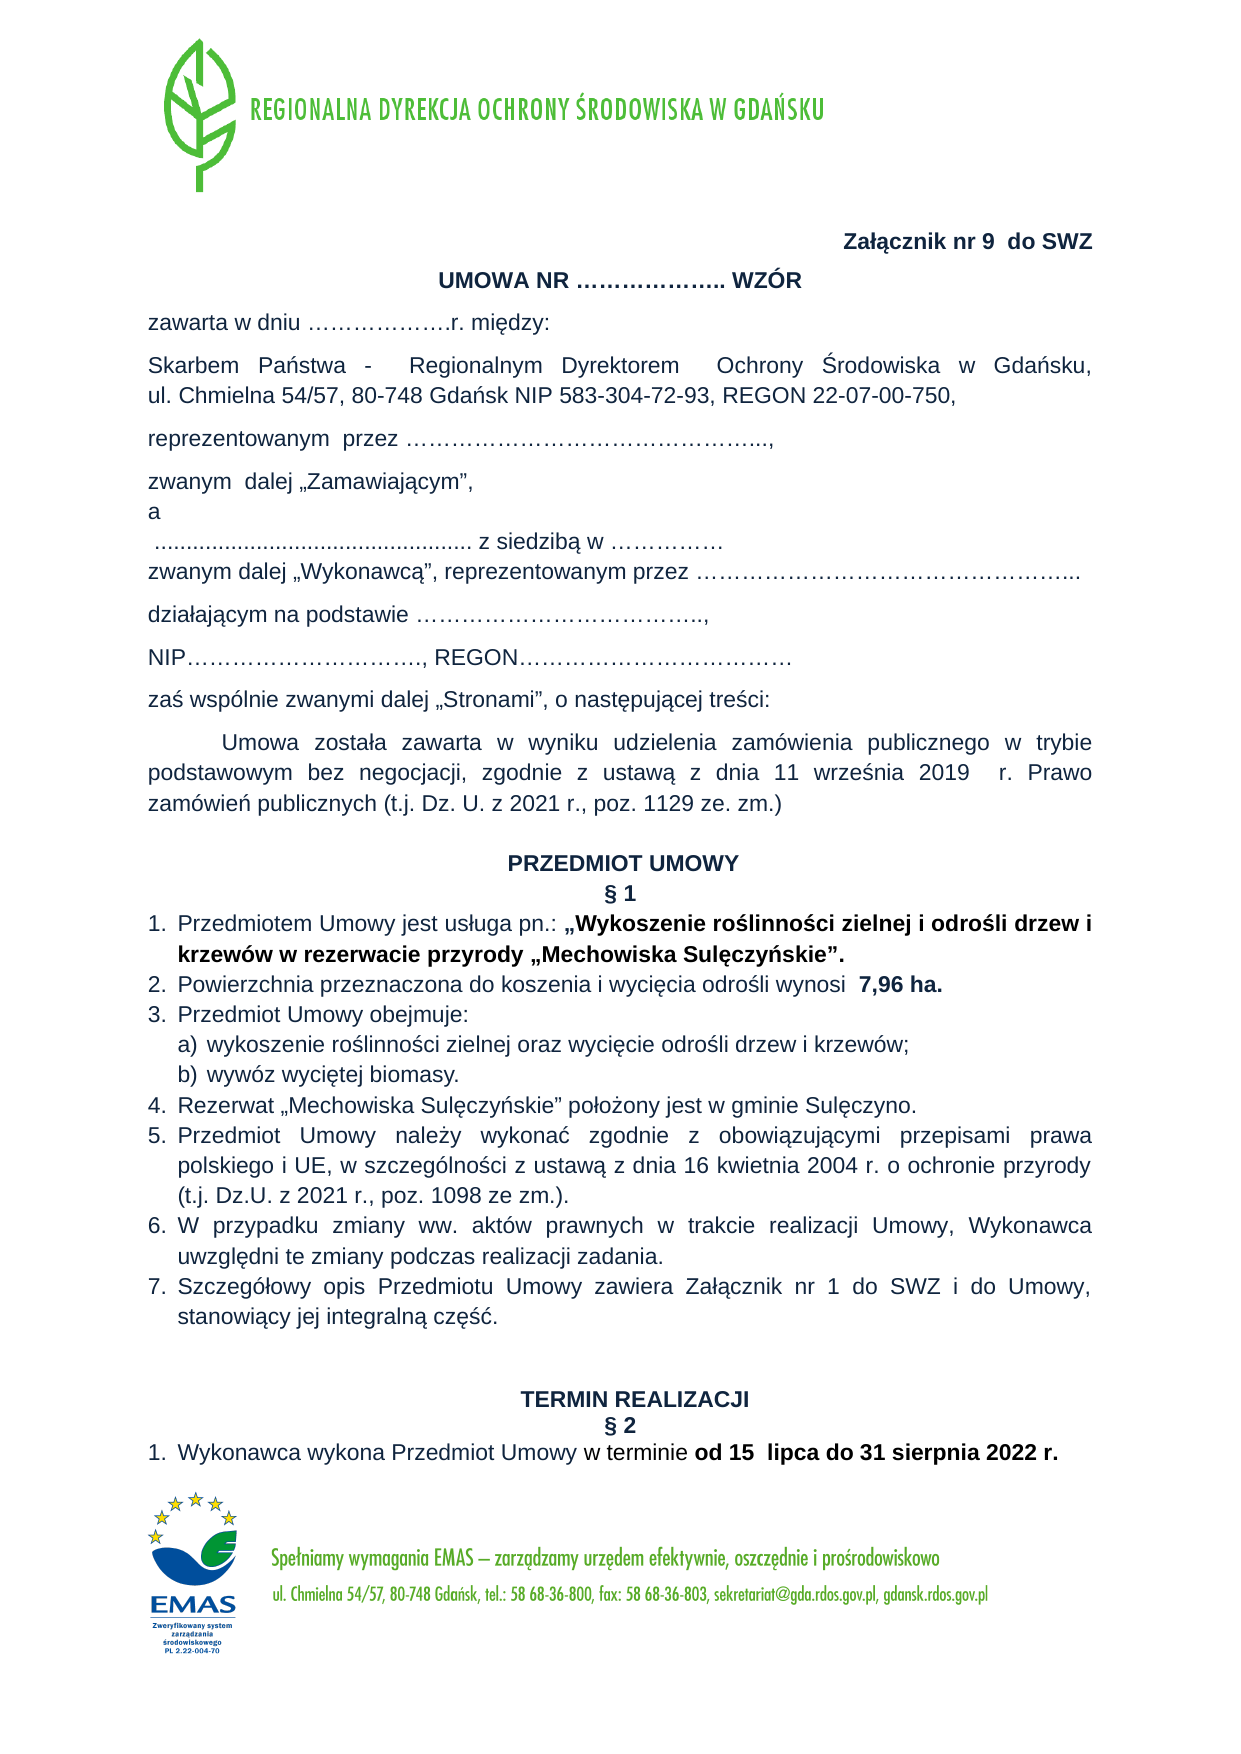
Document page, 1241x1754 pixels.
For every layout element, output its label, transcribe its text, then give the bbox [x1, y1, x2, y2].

picture [147, 1491, 1064, 1656]
list Przedmiotem Umowy jest usługa pn.: „Wykoszenie roślinności zielnej i odrośli drzew i krzewów w rezerwacie przyrody „Mechowiska Sulęczyńskie”. [148, 910, 1093, 967]
text zwanym dalej „Zamawiającym”, [148, 468, 1093, 494]
list Rezerwat „Mechowiska Sulęczyńskie” położony jest w gminie Sulęczyno. [148, 1092, 1093, 1118]
text § 1 [148, 880, 1093, 906]
text zawarta w dniu ……………….r. między: [148, 309, 1093, 336]
text a [148, 498, 1093, 524]
text zwanym dalej „Wykonawcą”, reprezentowanym przez …………………………………………... [148, 558, 1093, 584]
text reprezentowanym przez ………………………………………..., [148, 425, 1093, 451]
list Wykonawca wykona Przedmiot Umowy w terminie od 15 lipca do 31 sierpnia 2022 r. [148, 1439, 1093, 1465]
list wywóz wyciętej biomasy. [177, 1061, 1093, 1088]
text Skarbem Państwa - Regionalnym Dyrektorem Ochrony Środowiska w Gdańsku, ul. Chmielna 54/57, 80-748 Gdańsk NIP 583-304-72-93, REGON 22-07-00-750, [148, 352, 1093, 408]
text zaś wspólnie zwanymi dalej „Stronami”, o następującej treści: [148, 686, 1093, 713]
text PRZEDMIOT UMOWY [148, 850, 1093, 876]
picture [147, 29, 987, 203]
list TERMIN REALIZACJI [177, 1386, 1093, 1412]
text § 2 [148, 1412, 1093, 1439]
text Załącznik nr 9 do SWZ [148, 228, 1093, 254]
list Szczegółowy opis Przedmiotu Umowy zawiera Załącznik nr 1 do SWZ i do Umowy, stanowiący jej integralną część. [148, 1273, 1093, 1329]
text UMOWA NR ……………….. WZÓR [148, 267, 1093, 293]
list Przedmiot Umowy obejmuje: [148, 1001, 1093, 1027]
text .................................................. z siedzibą w …………… [148, 528, 1093, 554]
text NIP…………………………., REGON……………………………… [148, 644, 1093, 670]
text Umowa została zawarta w wyniku udzielenia zamówienia publicznego w trybie podstawowym bez negocjacji, zgodnie z ustawą z dnia 11 września 2019 r. Prawo zamówień publicznych (t.j. Dz. U. z 2021 r., poz. 1129 ze. zm.) [148, 729, 1093, 816]
list Przedmiot Umowy należy wykonać zgodnie z obowiązującymi przepisami prawa polskiego i UE, w szczególności z ustawą z dnia 16 kwietnia 2004 r. o ochronie przyrody (t.j. Dz.U. z 2021 r., poz. 1098 ze zm.). [148, 1122, 1093, 1208]
list wykoszenie roślinności zielnej oraz wycięcie odrośli drzew i krzewów; [177, 1031, 1093, 1057]
text działającym na podstawie ……………………………….., [148, 601, 1093, 627]
list W przypadku zmiany ww. aktów prawnych w trakcie realizacji Umowy, Wykonawca uwzględni te zmiany podczas realizacji zadania. [148, 1212, 1093, 1269]
list Powierzchnia przeznaczona do koszenia i wycięcia odrośli wynosi 7,96 ha. [148, 971, 1093, 997]
